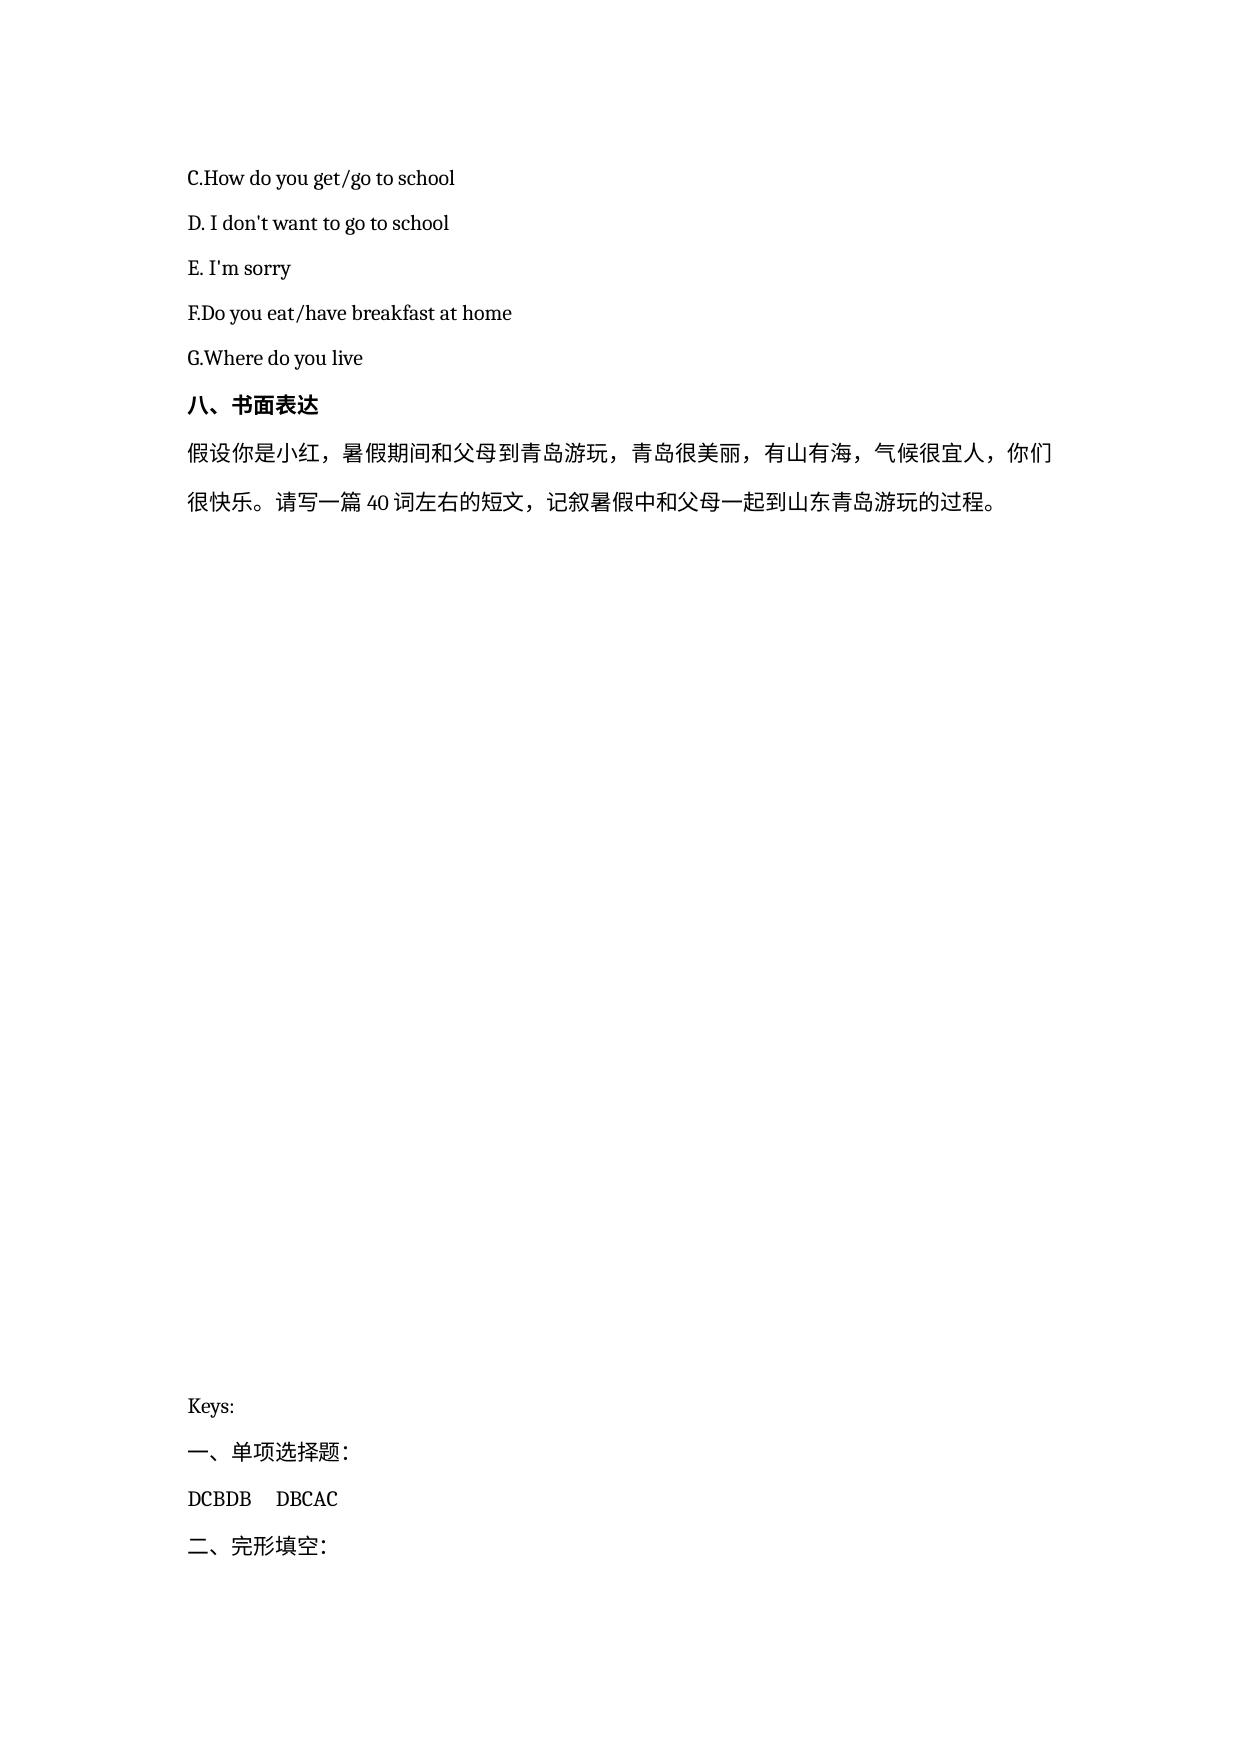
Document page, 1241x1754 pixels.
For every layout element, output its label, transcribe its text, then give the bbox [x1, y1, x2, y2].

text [187, 162, 1053, 194]
text D. I don't want to go to school [187, 207, 1053, 239]
text 一、单项选择题： [187, 1435, 1053, 1467]
text G.Where do you live [187, 342, 1053, 375]
text E. I'm sorry [187, 252, 1053, 285]
text Keys: [187, 1390, 1053, 1422]
text 假设你是小红，暑假期间和父母到青岛游玩，青岛很美丽，有山有海，气候很宜人，你们很快乐。请写一篇40词左右的短文，记叙暑假中和父母一起到山东青岛游玩的过程。 [187, 436, 1053, 517]
text F.Do you eat/have breakfast at home [187, 297, 1053, 330]
text DCBDB DBCAC [187, 1483, 1053, 1516]
text 八、书面表达 [187, 387, 1053, 420]
text 二、完形填空： [187, 1528, 1053, 1561]
